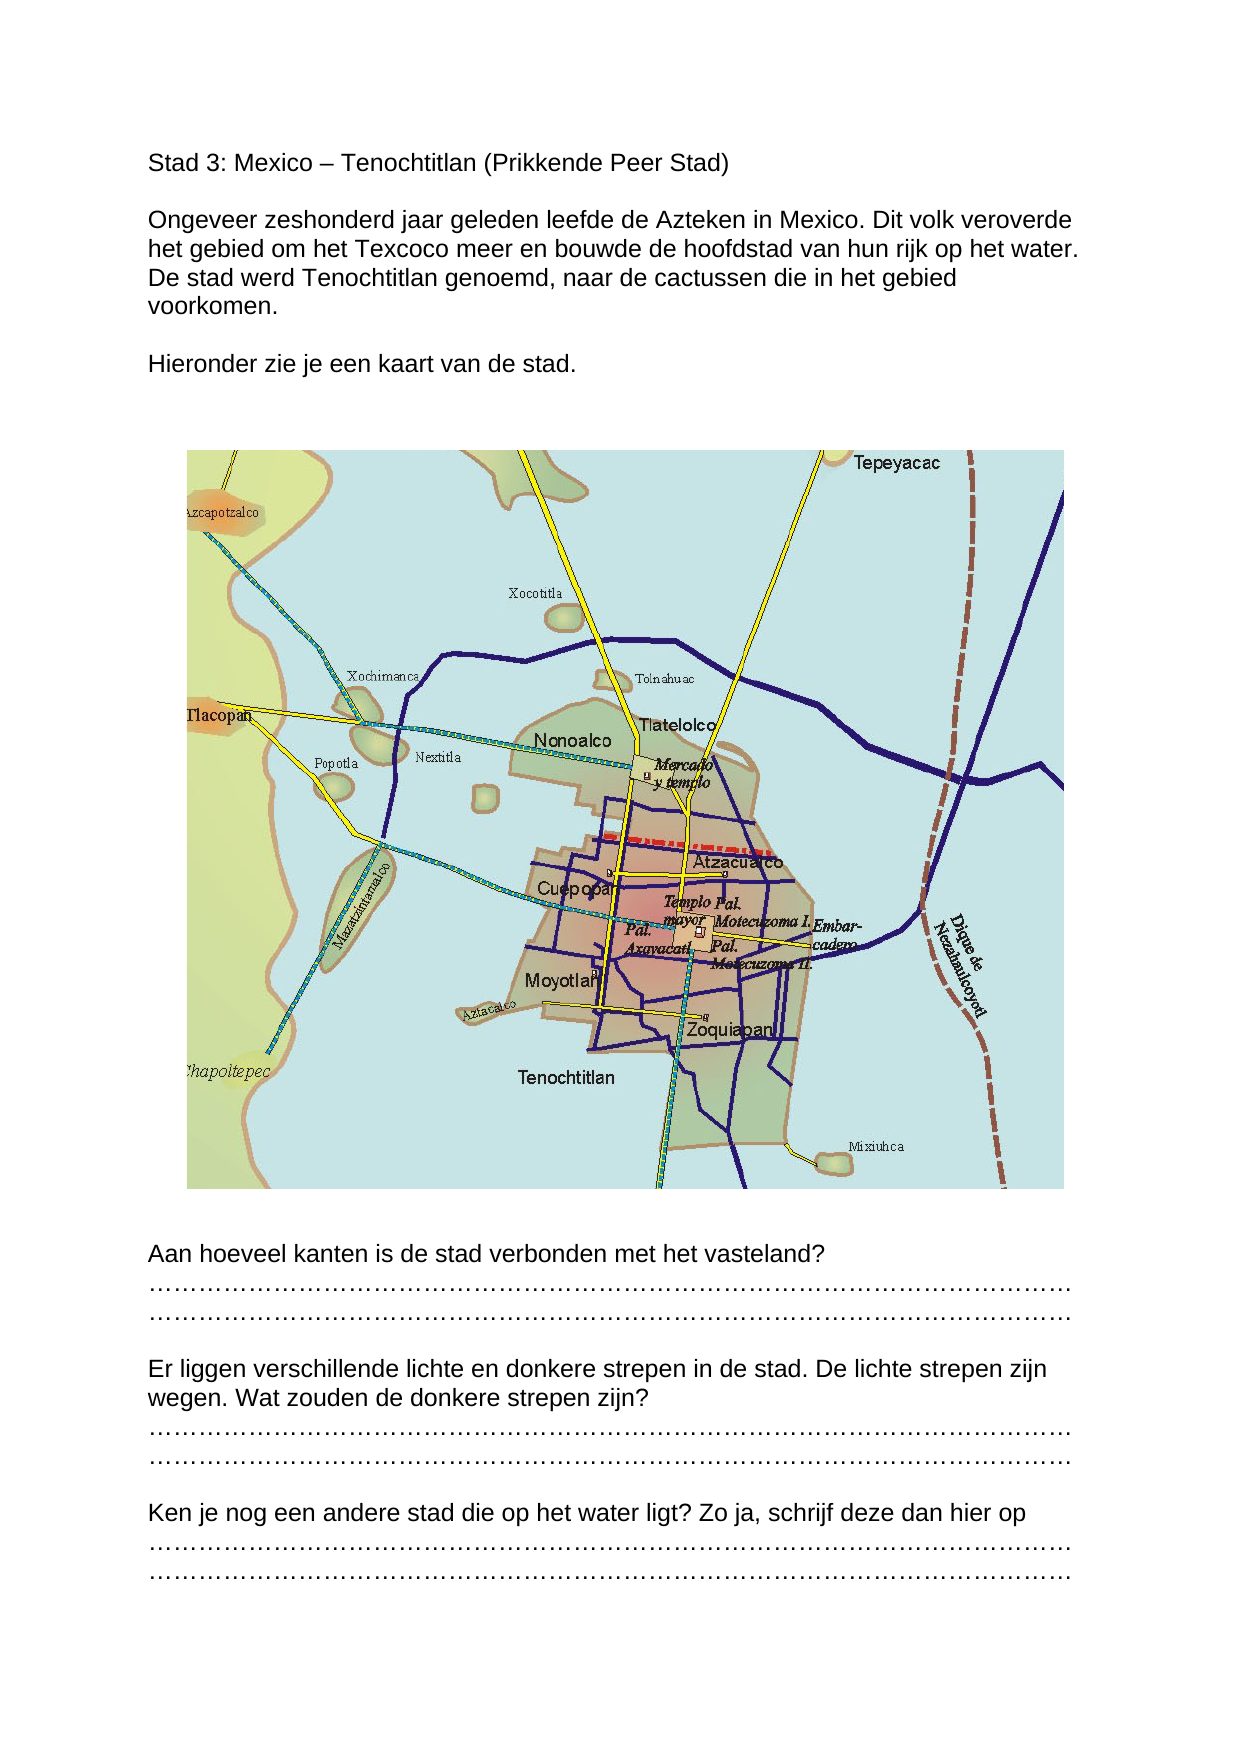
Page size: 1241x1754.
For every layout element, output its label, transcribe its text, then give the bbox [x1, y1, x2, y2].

picture [185, 450, 1063, 1187]
text Aan hoeveel kanten is de stad verbonden met het vasteland? [148, 1239, 1093, 1268]
text …………………………………………………………………………………………………………………………………………………………………………………………………… [148, 1412, 1093, 1469]
text Hieronder zie je een kaart van de stad. [148, 349, 1093, 378]
text Stad 3: Mexico – Tenochtitlan (Prikkende Peer Stad) [148, 148, 1093, 176]
text Ken je nog een andere stad die op het water ligt? Zo ja, schrijf deze dan hier op [148, 1498, 1093, 1527]
text …………………………………………………………………………………………………………………………………………………………………………………………………… [148, 1268, 1093, 1326]
text Er liggen verschillende lichte en donkere strepen in de stad. De lichte strepen zijn wegen. Wat zouden de donkere strepen zijn? [148, 1354, 1093, 1412]
text Ongeveer zeshonderd jaar geleden leefde de Azteken in Mexico. Dit volk veroverde het gebied om het Texcoco meer en bouwde de hoofdstad van hun rijk op het water. De stad werd Tenochtitlan genoemd, naar de cactussen die in het gebied voorkomen. [148, 205, 1093, 320]
text …………………………………………………………………………………………………………………………………………………………………………………………………… [148, 1527, 1093, 1584]
